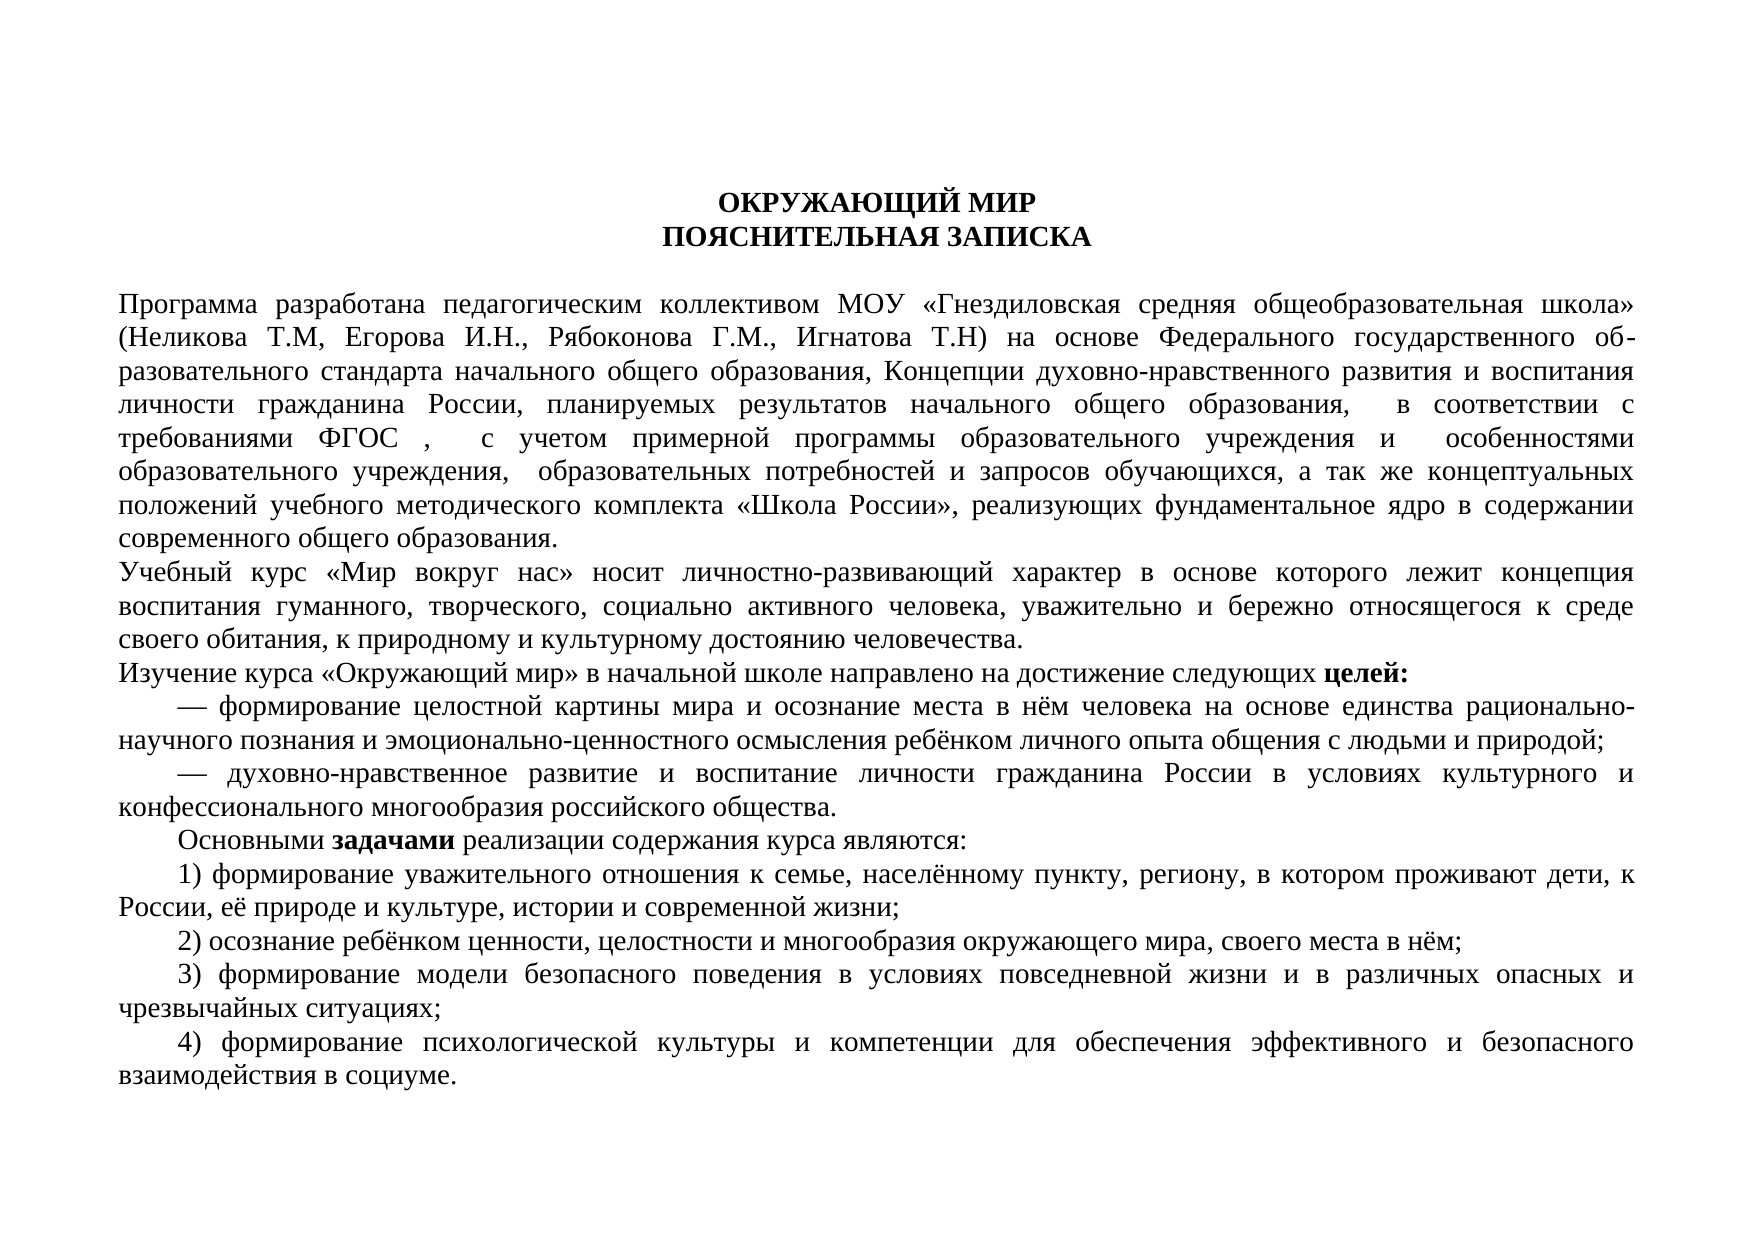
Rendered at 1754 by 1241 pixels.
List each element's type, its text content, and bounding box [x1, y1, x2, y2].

text 4) формирование психологической культуры и компетенции для обеспечения эффективного и безопасного взаимодействия в социуме. [118, 1024, 1636, 1091]
text Основными задачами реализации содержания курса являются: [118, 822, 1636, 856]
text — формирование целостной картины мира и осознание места в нём человека на основе единства рационально-научного познания и эмоционально-ценностного осмысления ребёнком личного опыта общения с людьми и природой; [118, 688, 1636, 755]
text 2) осознание ребёнком ценности, целостности и многообразия окружающего мира, своего места в нём; [118, 923, 1636, 957]
text ПОЯСНИТЕЛЬНАЯ ЗАПИСКА [118, 219, 1636, 252]
text Программа разработана педагогическим коллективом МОУ «Гнездиловская средняя общеобразовательная школа» (Неликова Т.М, Егорова И.Н., Рябоконова Г.М., Игнатова Т.Н) на основе Федерального государственного образовательного стандарта начального общего образования, Концепции духовно-нравственного развития и воспитания личности гражданина России, планируемых результатов начального общего образования, в соответствии с требованиями ФГОС , с учетом примерной программы образовательного учреждения и особенностями образовательного учреждения, образовательных потребностей и запросов обучающихся, а так же концептуальных положений учебного методического комплекта «Школа России», реализующих фундаментальное ядро в содержании современного общего образования. [118, 286, 1636, 554]
text Изучение курса «Окружающий мир» в начальной школе направлено на достижение следующих целей: [118, 655, 1636, 688]
text — духовно-нравственное развитие и воспитание личности гражданина России в условиях культурного и конфессионального многообразия российского общества. [118, 755, 1636, 822]
text 3) формирование модели безопасного поведения в условиях повседневной жизни и в различных опасных и чрезвычайных ситуациях; [118, 957, 1636, 1024]
text Учебный курс «Мир вокруг нас» носит личностно-развивающий характер в основе которого лежит концепция воспитания гуманного, творческого, социально активного человека, уважительно и бережно относящегося к среде своего обитания, к природному и культурному достоянию человечества. [118, 554, 1636, 655]
text ОКРУЖАЮЩИЙ МИР [118, 185, 1636, 219]
text 1) формирование уважительного отношения к семье, населённому пункту, региону, в котором проживают дети, к России, её природе и культуре, истории и современной жизни; [118, 856, 1636, 923]
